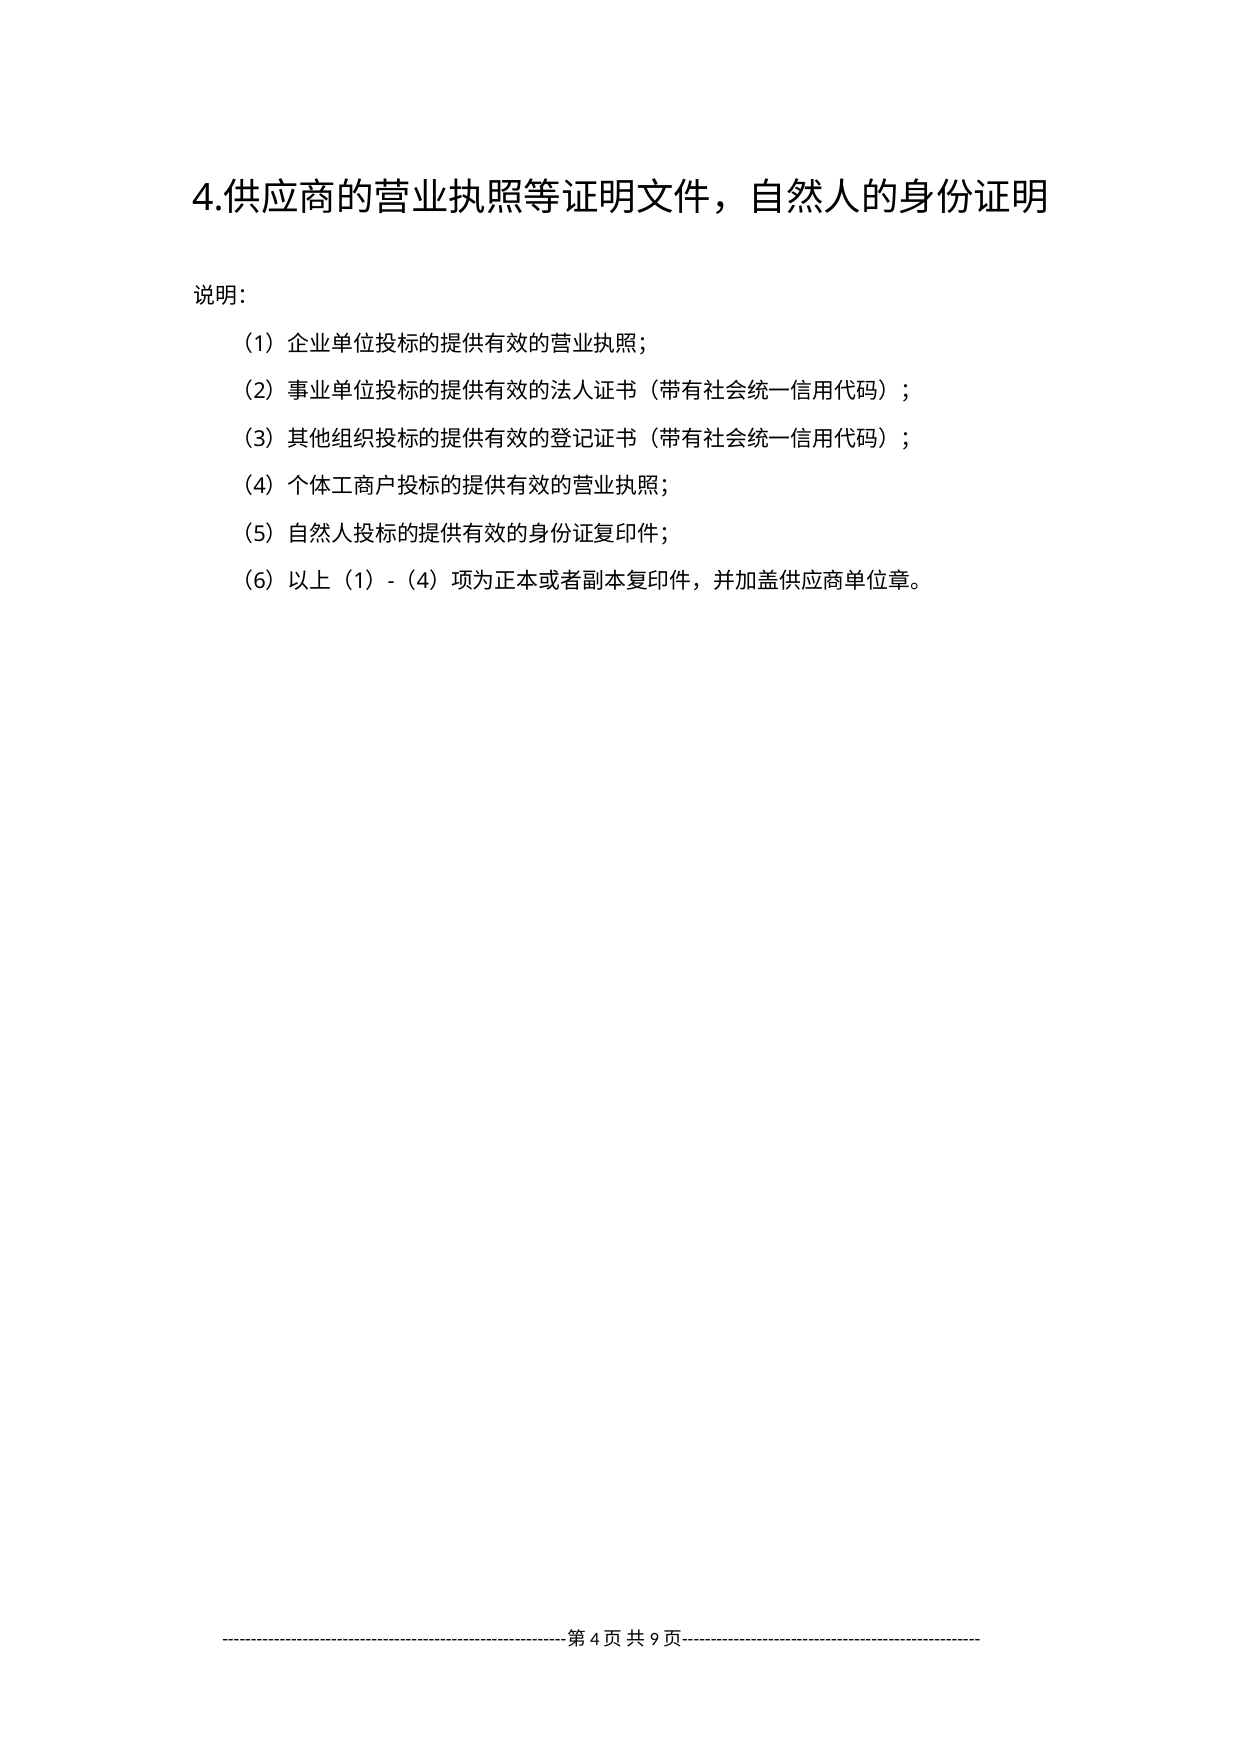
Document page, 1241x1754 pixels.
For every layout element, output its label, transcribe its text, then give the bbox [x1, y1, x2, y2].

text （4）个体工商户投标的提供有效的营业执照； [187, 468, 1053, 500]
text 说明： [187, 278, 1053, 310]
text （5）自然人投标的提供有效的身份证复印件； [187, 516, 1053, 548]
text （6）以上（1）-（4）项为正本或者副本复印件，并加盖供应商单位章。 [187, 563, 1053, 595]
text 4.供应商的营业执照等证明文件，自然人的身份证明 [187, 162, 1053, 227]
text （1）企业单位投标的提供有效的营业执照； [187, 326, 1053, 357]
text （2）事业单位投标的提供有效的法人证书（带有社会统一信用代码）； [187, 373, 1053, 405]
text （3）其他组织投标的提供有效的登记证书（带有社会统一信用代码）； [187, 421, 1053, 452]
